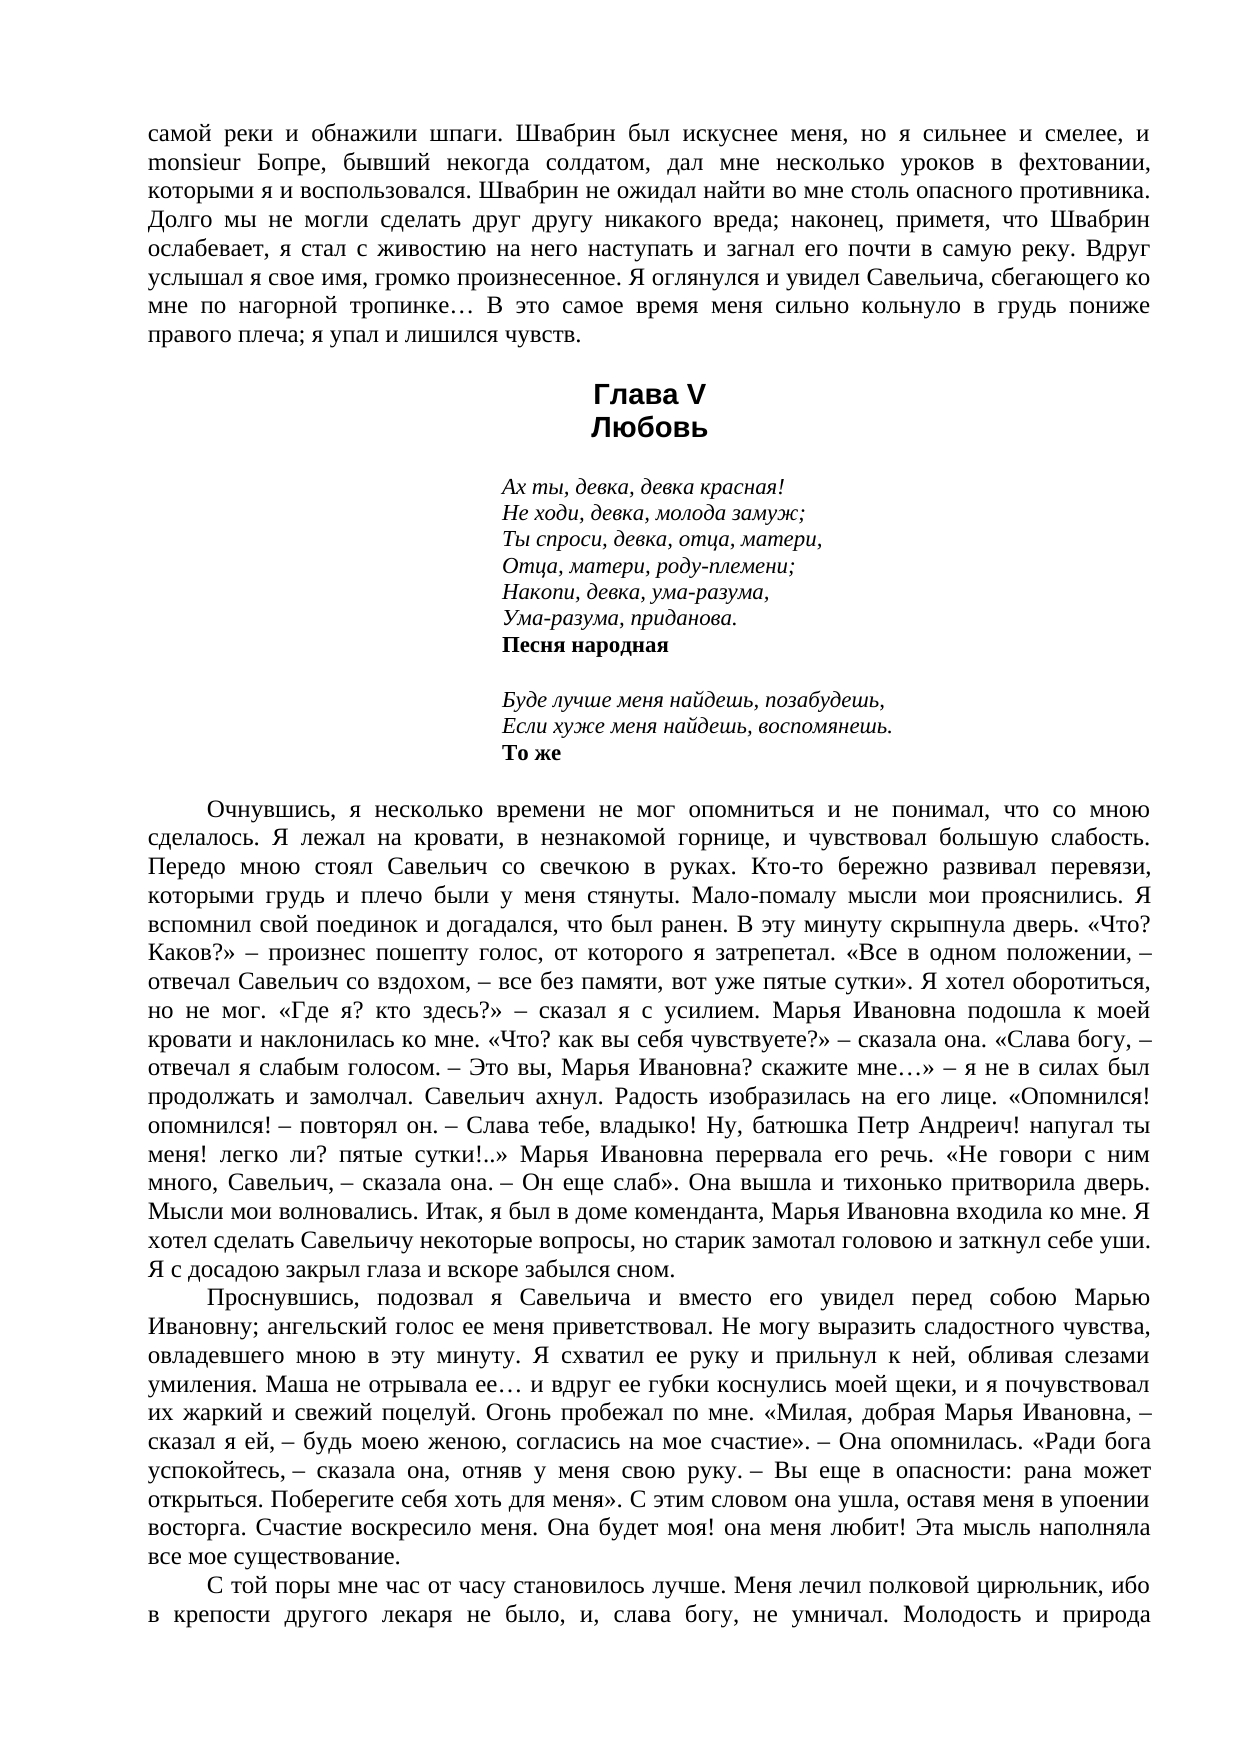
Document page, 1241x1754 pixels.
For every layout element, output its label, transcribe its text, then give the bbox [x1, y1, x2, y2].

text Отца, матери, роду-племени; [460, 552, 1152, 578]
text Ума-разума, приданова. [460, 604, 1152, 631]
text Ты спроси, девка, отца, матери, [460, 525, 1152, 552]
text Очнувшись, я несколько времени не мог опомниться и не понимал, что со мною сделалось. Я лежал на кровати, в незнакомой горнице, и чувствовал большую слабость. Передо мною стоял Савельич со свечкою в руках. Кто-то бережно развивал перевязи, которыми грудь и плечо были у меня стянуты. Мало-помалу мысли мои прояснились. Я вспомнил свой поединок и догадался, что был ранен. В эту минуту скрыпнула дверь. «Что? Каков?» – произнес пошепту голос, от которого я затрепетал. «Все в одном положении, – отвечал Савельич со вздохом, – все без памяти, вот уже пятые сутки». Я хотел оборотиться, но не мог. «Где я? кто здесь?» – сказал я с усилием. Марья Ивановна подошла к моей кровати и наклонилась ко мне. «Что? как вы себя чувствуете?» – сказала она. «Слава богу, – отвечал я слабым голосом. – Это вы, Марья Ивановна? скажите мне…» – я не в силах был продолжать и замолчал. Савельич ахнул. Радость изобразилась на его лице. «Опомнился! опомнился! – повторял он. – Слава тебе, владыко! Ну, батюшка Петр Андреич! напугал ты меня! легко ли? пятые сутки!..» Марья Ивановна перервала его речь. «Не говори с ним много, Савельич, – сказала она. – Он еще слаб». Она вышла и тихонько притворила дверь. Мысли мои волновались. Итак, я был в доме коменданта, Марья Ивановна входила ко мне. Я хотел сделать Савельичу некоторые вопросы, но старик замотал головою и заткнул себе уши. Я с досадою закрыл глаза и вскоре забылся сном. [148, 794, 1152, 1282]
text То же [460, 739, 1152, 765]
subtitle Глава V [148, 377, 1152, 410]
text Песня народная [460, 631, 1152, 657]
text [148, 118, 1152, 348]
text Не ходи, девка, молода замуж; [460, 499, 1152, 525]
text Проснувшись, подозвал я Савельича и вместо его увидел перед собою Марью Ивановну; ангельский голос ее меня приветствовал. Не могу выразить сладостного чувства, овладевшего мною в эту минуту. Я схватил ее руку и прильнул к ней, обливая слезами умиления. Маша не отрывала ее… и вдруг ее губки коснулись моей щеки, и я почувствовал их жаркий и свежий поцелуй. Огонь пробежал по мне. «Милая, добрая Марья Ивановна, – сказал я ей, – будь моею женою, согласись на мое счастие». – Она опомнилась. «Ради бога успокойтесь, – сказала она, отняв у меня свою руку. – Вы еще в опасности: рана может открыться. Поберегите себя хоть для меня». С этим словом она ушла, оставя меня в упоении восторга. Счастие воскресило меня. Она будет моя! она меня любит! Эта мысль наполняла все мое существование. [148, 1282, 1152, 1570]
subtitle Любовь [148, 410, 1152, 444]
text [148, 1570, 1152, 1627]
text Накопи, девка, ума-разума, [460, 578, 1152, 604]
text Ах ты, девка, девка красная! [460, 473, 1152, 499]
text Если хуже меня найдешь, воспомянешь. [460, 712, 1152, 739]
text Буде лучше меня найдешь, позабудешь, [460, 686, 1152, 712]
